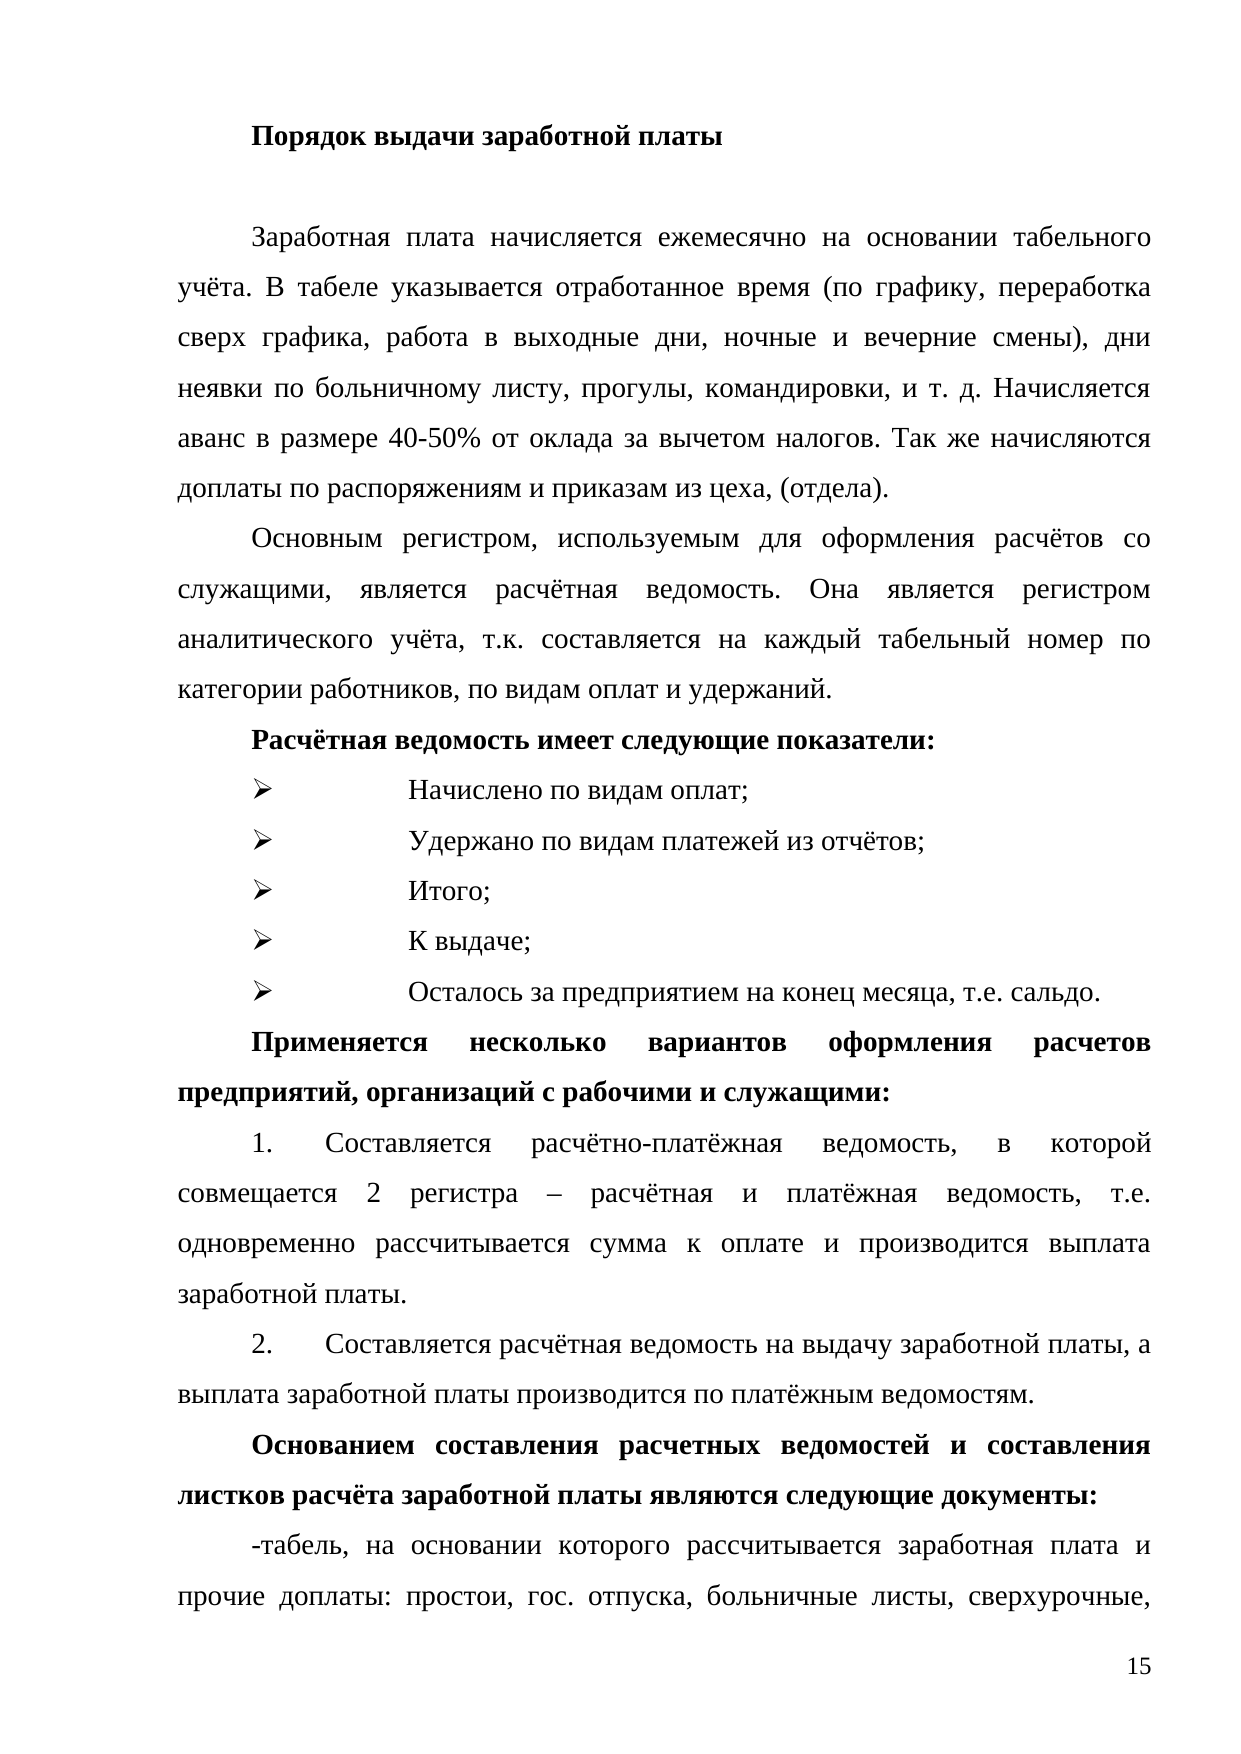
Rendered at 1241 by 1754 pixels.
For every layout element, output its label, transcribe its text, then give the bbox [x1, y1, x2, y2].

list К выдаче; [177, 923, 1152, 957]
list Составляется расчётная ведомость на выдачу заработной платы, а выплата заработной платы производится по платёжным ведомостям. [177, 1326, 1152, 1410]
text Основанием составления расчетных ведомостей и составления листков расчёта заработной платы являются следующие документы: [177, 1427, 1152, 1511]
list Удержано по видам платежей из отчётов; [177, 823, 1152, 856]
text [177, 1527, 1152, 1611]
text Основным регистром, используемым для оформления расчётов со служащими, является расчётная ведомость. Она является регистром аналитического учёта, т.к. составляется на каждый табельный номер по категории работников, по видам оплат и удержаний. [177, 521, 1152, 705]
list Составляется расчётно-платёжная ведомость, в которой совмещается 2 регистра – расчётная и платёжная ведомость, т.е. одновременно рассчитывается сумма к оплате и производится выплата заработной платы. [177, 1125, 1152, 1309]
list Итого; [177, 873, 1152, 907]
text Расчётная ведомость имеет следующие показатели: [177, 722, 1152, 755]
list Осталось за предприятием на конец месяца, т.е. сальдо. [177, 974, 1152, 1007]
text Порядок выдачи заработной платы [177, 118, 1152, 152]
list Начислено по видам оплат; [177, 772, 1152, 806]
text Применяется несколько вариантов оформления расчетов предприятий, организаций с рабочими и служащими: [177, 1024, 1152, 1108]
text Заработная плата начисляется ежемесячно на основании табельного учёта. В табеле указывается отработанное время (по графику, переработка сверх графика, работа в выходные дни, ночные и вечерние смены), дни неявки по больничному листу, прогулы, командировки, и т. д. Начисляется аванс в размере 40-50% от оклада за вычетом налогов. Так же начисляются доплаты по распоряжениям и приказам из цеха, (отдела). [177, 219, 1152, 504]
